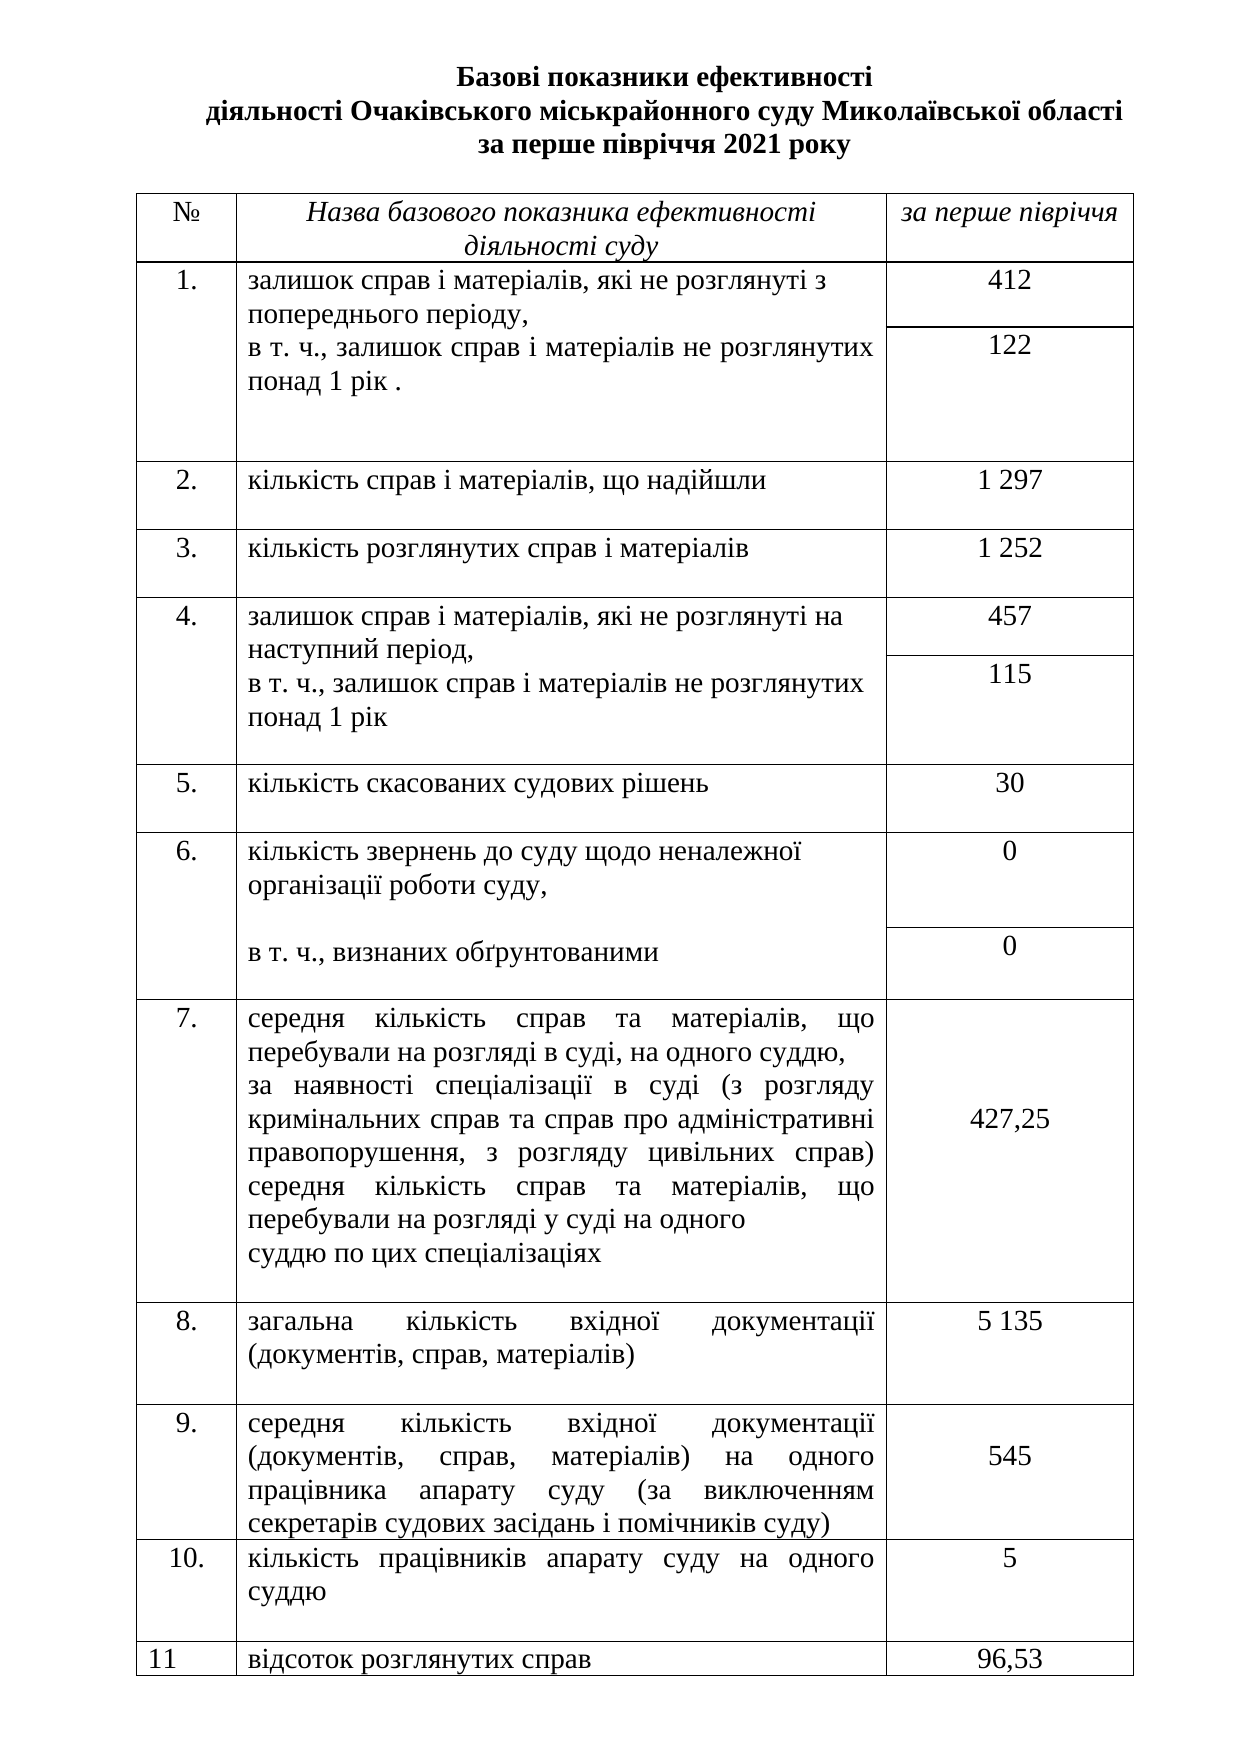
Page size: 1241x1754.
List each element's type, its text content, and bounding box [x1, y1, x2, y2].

table_cell залишок справ і матеріалів, які не розглянуті з попереднього періоду, в т. ч., залишок справ і матеріалів не розглянутих понад 1 рік . [237, 263, 886, 461]
table_cell загальна кількість вхідної документації (документів, справ, матеріалів) [237, 1303, 886, 1404]
table_cell 1 297 [887, 462, 1133, 529]
table_cell 6. [137, 833, 236, 999]
table_header № [137, 194, 236, 261]
table_cell 96,53 [887, 1642, 1133, 1675]
text Базові показники ефективності [148, 59, 1181, 93]
table_cell 1 252 [887, 530, 1133, 597]
table_cell 9. [137, 1405, 236, 1539]
table_cell 545 [887, 1405, 1133, 1539]
table_cell 3. [137, 530, 236, 597]
table_cell 10. [137, 1540, 236, 1641]
table_cell 4. [137, 598, 236, 764]
table_cell кількість розглянутих справ і матеріалів [237, 530, 886, 597]
table_cell 7. [137, 1000, 236, 1302]
table_cell середня кількість вхідної документації (документів, справ, матеріалів) на одного працівника апарату суду (за виключенням секретарів судових засідань і помічників суду) [237, 1405, 886, 1539]
table_cell 8. [137, 1303, 236, 1404]
table_cell 5 135 [887, 1303, 1133, 1404]
table_cell 1. [137, 263, 236, 461]
table_cell 2. [137, 462, 236, 529]
table_cell 427,25 [887, 1000, 1133, 1302]
table_cell 0 [887, 928, 1133, 999]
table_header Назва базового показника ефективності діяльності суду [237, 194, 886, 261]
table_cell залишок справ і матеріалів, які не розглянуті на наступний період, в т. ч., залишок справ і матеріалів не розглянутих понад 1 рік [237, 598, 886, 764]
table_cell 122 [887, 328, 1133, 461]
table_cell 457 [887, 598, 1133, 655]
table_header за перше півріччя [887, 194, 1133, 261]
table_cell 412 [887, 263, 1133, 326]
table_cell 0 [887, 833, 1133, 927]
table_cell кількість звернень до суду щодо неналежної організації роботи суду, в т. ч., визнаних обґрунтованими [237, 833, 886, 999]
text за перше півріччя 2021 року [148, 126, 1181, 160]
table_cell 5. [137, 765, 236, 832]
text діяльності Очаківського міськрайонного суду Миколаївської області [148, 93, 1181, 126]
table_cell середня кількість справ та матеріалів, що перебували на розгляді в суді, на одного суддю, за наявності спеціалізації в суді (з розгляду кримінальних справ та справ про адміністративні правопорушення, з розгляду цивільних справ) середня кількість справ та матеріалів, що перебували на розгляді у суді на одного суддю по цих спеціалізаціях [237, 1000, 886, 1302]
table_cell кількість працівників апарату суду на одного суддю [237, 1540, 886, 1641]
table_cell 5 [887, 1540, 1133, 1641]
table_cell 11 [137, 1642, 236, 1675]
table_cell 115 [887, 656, 1133, 764]
table_cell кількість скасованих судових рішень [237, 765, 886, 832]
table_cell 30 [887, 765, 1133, 832]
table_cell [237, 1642, 886, 1675]
table_cell кількість справ і матеріалів, що надійшли [237, 462, 886, 529]
